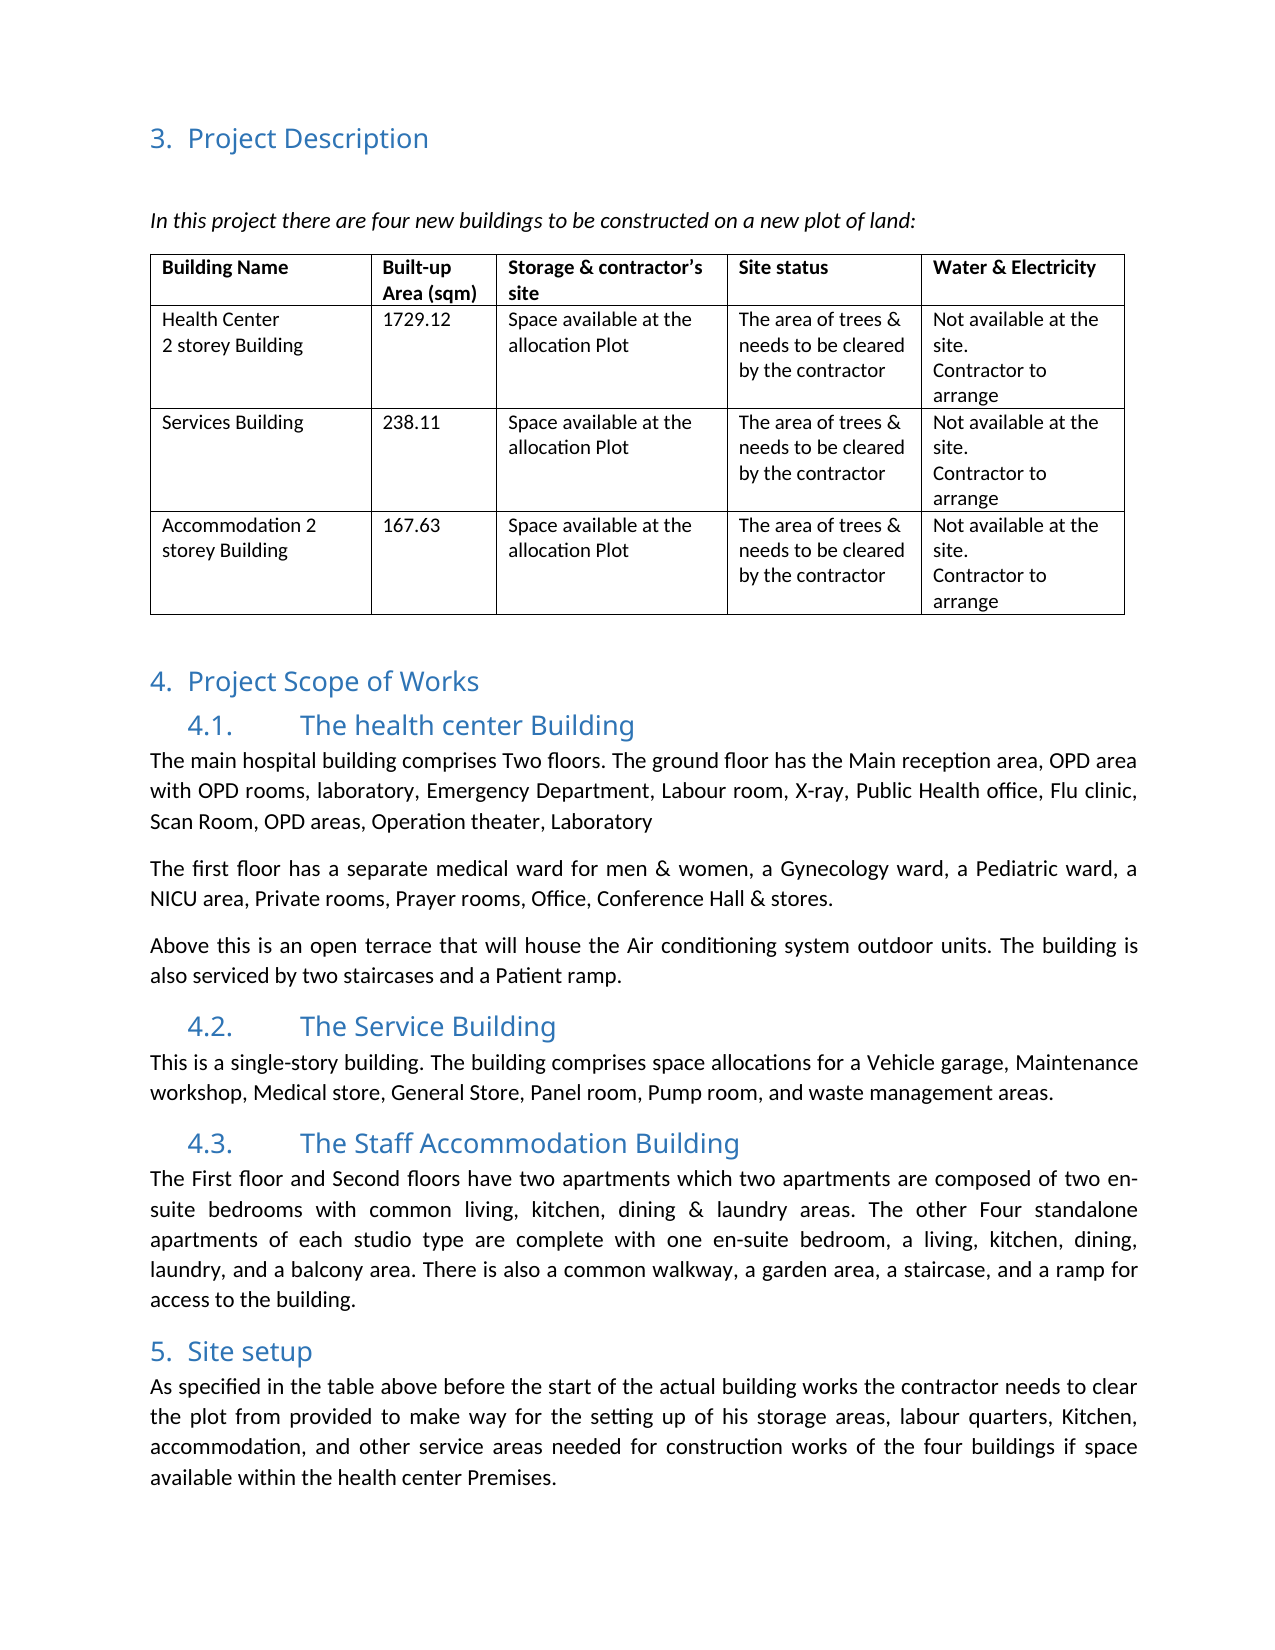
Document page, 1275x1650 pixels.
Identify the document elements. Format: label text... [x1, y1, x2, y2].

subtitle Site setup [150, 1332, 1140, 1369]
subtitle Project Description [150, 120, 1140, 157]
table_cell The area of trees & needs to be cleared by the contractor [728, 409, 921, 511]
table_header Site status [728, 255, 921, 305]
table_cell Health Center 2 storey Building [151, 306, 371, 408]
text This is a single-story building. The building comprises space allocations for a Vehicle garage, Maintenance workshop, Medical store, General Store, Panel room, Pump room, and waste management areas. [150, 1048, 1140, 1106]
table_cell Accommodation 2 storey Building [151, 512, 371, 613]
table_cell 167.63 [372, 512, 496, 613]
table_cell The area of trees & needs to be cleared by the contractor [728, 306, 921, 408]
table_cell Not available at the site. Contractor to arrange [922, 512, 1124, 613]
table_cell Not available at the site. Contractor to arrange [922, 306, 1124, 408]
table_header Storage & contractor’s site [497, 255, 727, 305]
table_cell The area of trees & needs to be cleared by the contractor [728, 512, 921, 613]
text In this project there are four new buildings to be constructed on a new plot of land: [150, 207, 1140, 235]
table_cell Space available at the allocation Plot [497, 512, 727, 613]
subtitle The Service Building [187, 1008, 1140, 1045]
subtitle The Staff Accommodation Building [187, 1125, 1140, 1162]
subtitle The health center Building [187, 707, 1140, 743]
table_cell Services Building [151, 409, 371, 511]
text As specified in the table above before the start of the actual building works the contractor needs to clear the plot from provided to make way for the setting up of his storage areas, labour quarters, Kitchen, accommodation, and other service areas needed for construction works of the four buildings if space available within the health center Premises. [150, 1372, 1140, 1491]
text The First floor and Second floors have two apartments which two apartments are composed of two en-suite bedrooms with common living, kitchen, dining & laundry areas. The other Four standalone apartments of each studio type are complete with one en-suite bedroom, a living, kitchen, dining, laundry, and a balcony area. There is also a common walkway, a garden area, a staircase, and a ramp for access to the building. [150, 1164, 1140, 1313]
text The main hospital building comprises Two floors. The ground floor has the Main reception area, OPD area with OPD rooms, laboratory, Emergency Department, Labour room, X-ray, Public Health office, Flu clinic, Scan Room, OPD areas, Operation theater, Laboratory [150, 746, 1140, 835]
table_header Building Name [151, 255, 371, 305]
table_header Built-up Area (sqm) [372, 255, 496, 305]
text Above this is an open terrace that will house the Air conditioning system outdoor units. The building is also serviced by two staircases and a Patient ramp. [150, 931, 1140, 989]
table_cell Space available at the allocation Plot [497, 409, 727, 511]
table_cell Not available at the site. Contractor to arrange [922, 409, 1124, 511]
text The first floor has a separate medical ward for men & women, a Gynecology ward, a Pediatric ward, a NICU area, Private rooms, Prayer rooms, Office, Conference Hall & stores. [150, 854, 1140, 912]
table_cell 238.11 [372, 409, 496, 511]
table_header Water & Electricity [922, 255, 1124, 305]
table_cell 1729.12 [372, 306, 496, 408]
table_cell Space available at the allocation Plot [497, 306, 727, 408]
subtitle Project Scope of Works [150, 663, 1140, 699]
